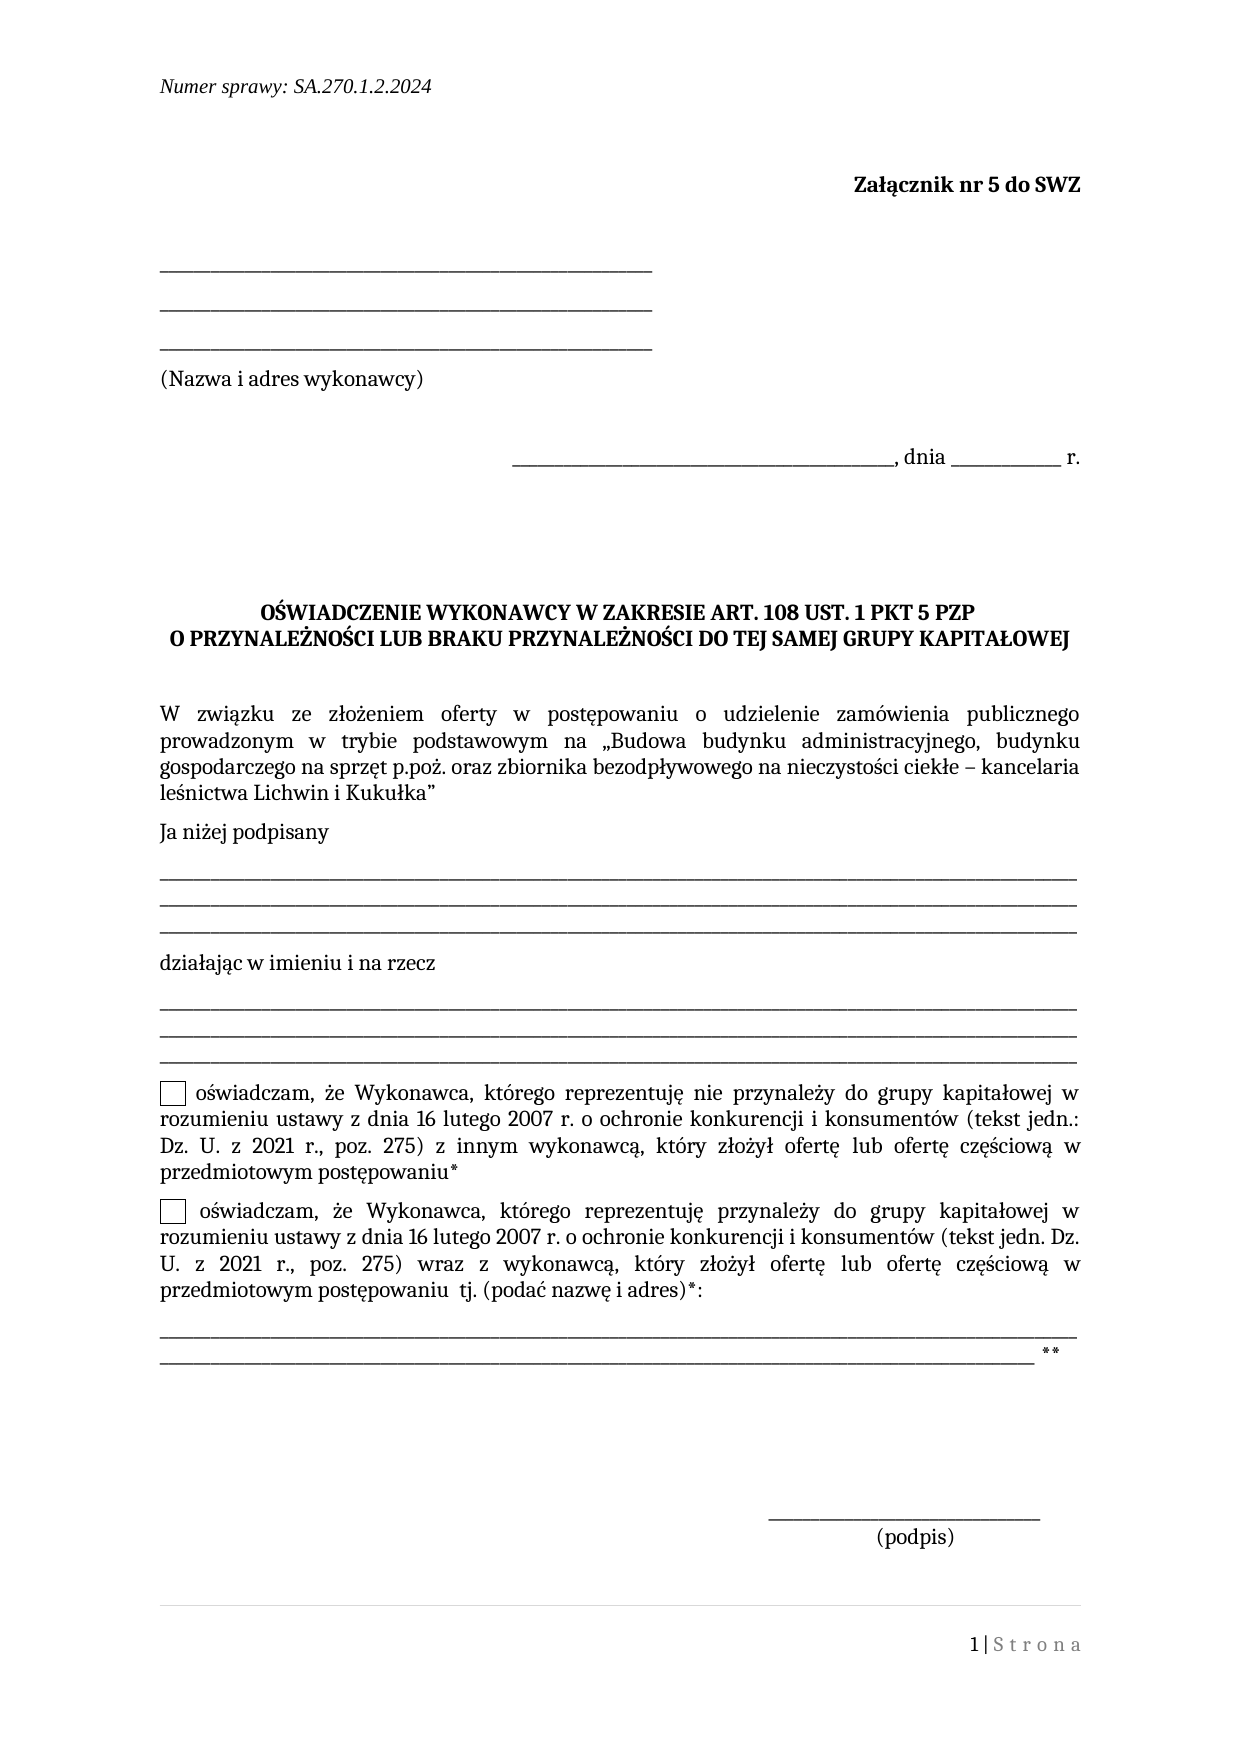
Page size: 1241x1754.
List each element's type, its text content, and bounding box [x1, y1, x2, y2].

text oświadczam, że Wykonawca, którego reprezentuję przynależy do grupy kapitałowej w rozumieniu ustawy z dnia 16 lutego 2007 r. o ochronie konkurencji i konsumentów (tekst jedn. Dz. U. z 2021 r., poz. 275) wraz z wykonawcą, który złożył ofertę lub ofertę częściową w przedmiotowym postępowaniu tj. (podać nazwę i adres)*: [159, 1198, 1081, 1303]
text __________________________________________________________ [159, 250, 1081, 276]
text (Nazwa i adres wykonawcy) [159, 366, 1081, 393]
text W związku ze złożeniem oferty w postępowaniu o udzielenie zamówienia publicznego prowadzonym w trybie podstawowym na „Budowa budynku administracyjnego, budynku gospodarczego na sprzęt p.poż. oraz zbiornika bezodpływowego na nieczystości ciekłe – kancelaria leśnictwa Lichwin i Kukułka” [159, 701, 1081, 806]
text Ja niżej podpisany [159, 819, 1081, 845]
text OŚWIADCZENIE WYKONAWCY W ZAKRESIE ART. 108 UST. 1 PKT 5 PZP O PRZYNALEŻNOŚCI LUB BRAKU PRZYNALEŻNOŚCI DO TEJ SAMEJ GRUPY KAPITAŁOWEJ [159, 599, 1081, 652]
text działając w imieniu i na rzecz [159, 949, 1081, 976]
text oświadczam, że Wykonawca, którego reprezentuję nie przynależy do grupy kapitałowej w rozumieniu ustawy z dnia 16 lutego 2007 r. o ochronie konkurencji i konsumentów (tekst jedn.: Dz. U. z 2021 r., poz. 275) z innym wykonawcą, który złożył ofertę lub ofertę częściową w przedmiotowym postępowaniu* [159, 1080, 1081, 1185]
text ____________________________________________________________________________________________________________________________________________________________________________________________________________________________________________________________________________________________________________________________________ [159, 858, 1081, 937]
text ____________________________________________________________________________________________________________________________________________________________________________________________________________________________________________________________________________________________________________________________________ [159, 988, 1081, 1067]
text ___________________________________________________________________________________________________________________________________________________________________________________________________________________ ** [159, 1316, 1081, 1368]
text Załącznik nr 5 do SWZ [159, 172, 1081, 198]
text ________________________________ (podpis) [750, 1497, 1081, 1550]
text _____________________________________________, dnia _____________ r. [159, 444, 1081, 470]
text __________________________________________________________ [159, 327, 1081, 354]
text __________________________________________________________ [159, 288, 1081, 315]
